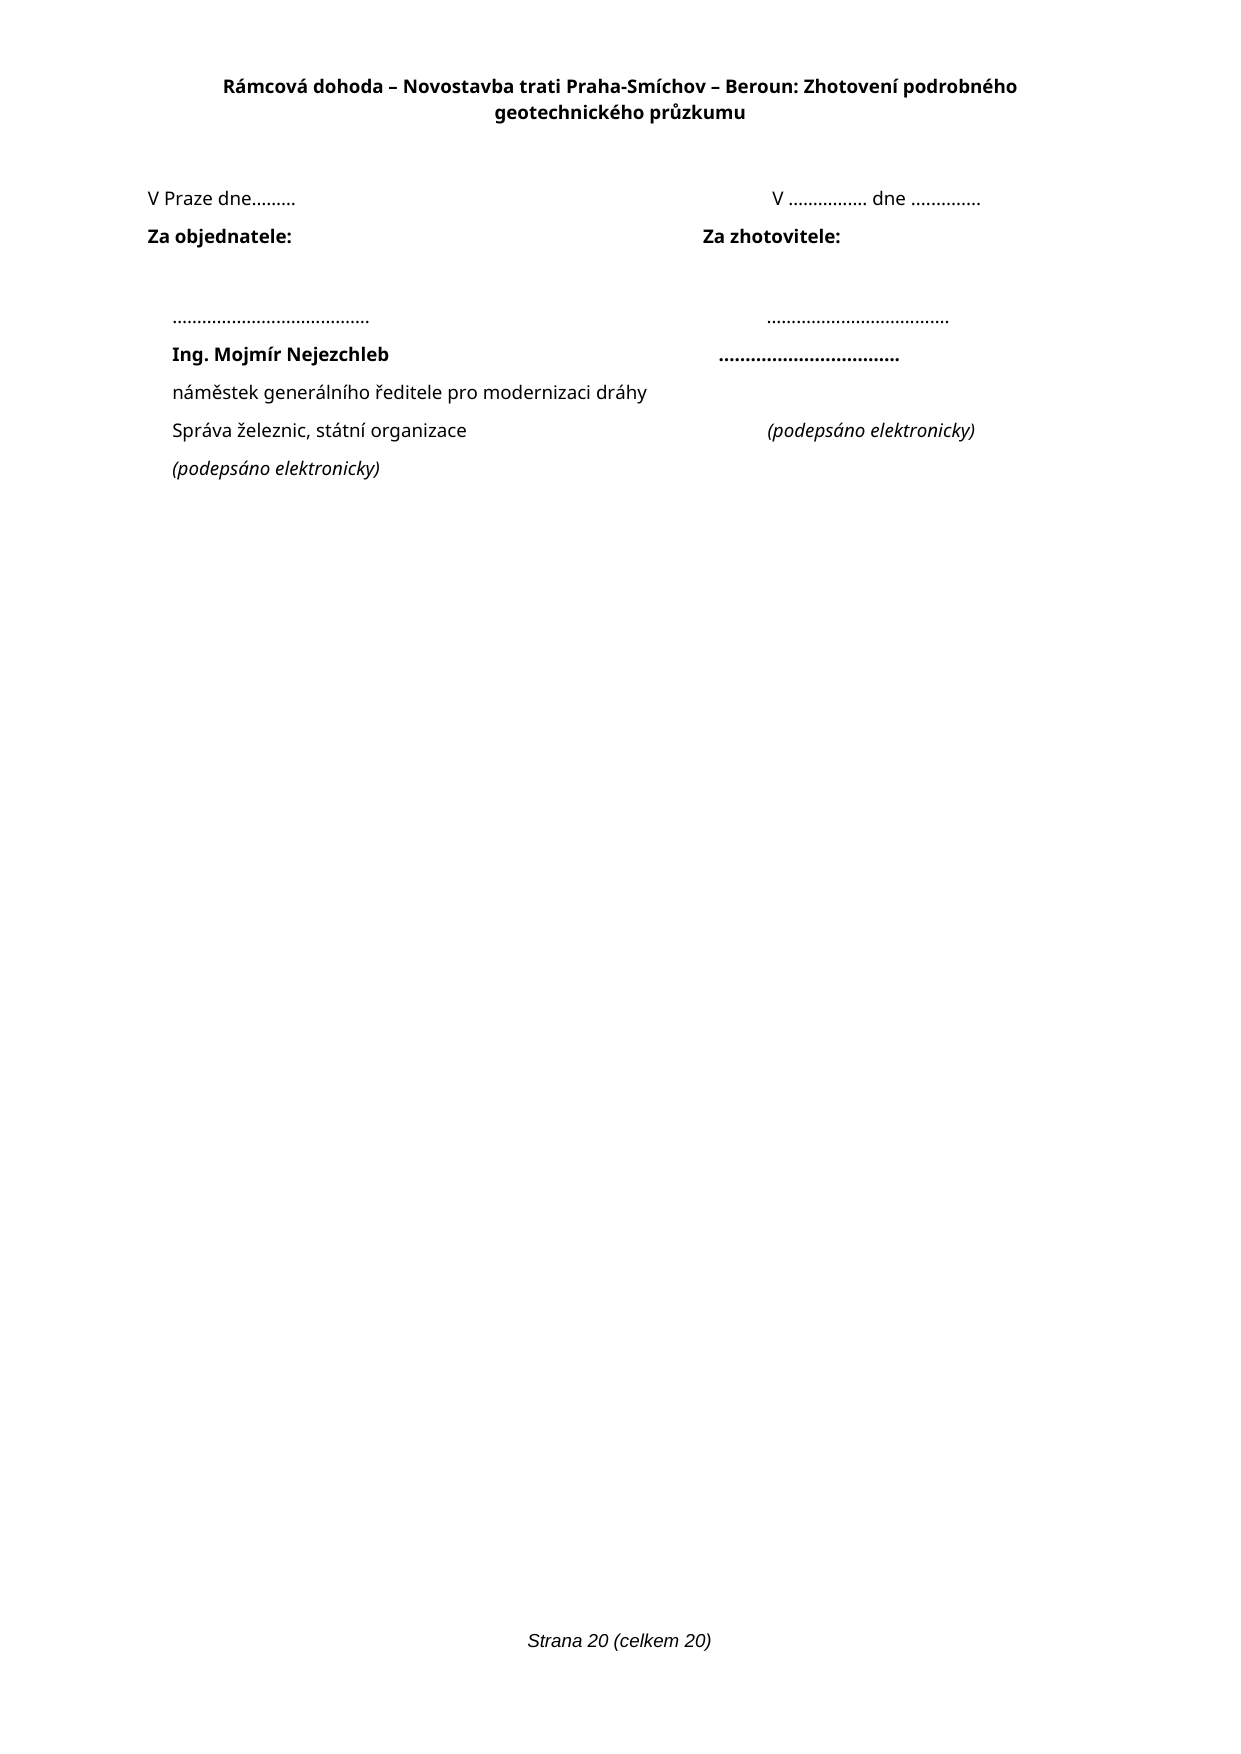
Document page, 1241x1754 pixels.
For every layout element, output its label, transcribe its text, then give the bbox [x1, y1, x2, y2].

text Správa železnic, státní organizace (podepsáno elektronicky) [148, 417, 1092, 443]
text V Praze dne……… V ……………. dne .............. [148, 186, 1092, 211]
text …………………………………. ………………………………. [148, 303, 1092, 328]
text (podepsáno elektronicky) [148, 455, 1092, 481]
text Ing. Mojmír Nejezchleb ……………………………. [148, 341, 1092, 367]
text Za objednatele: Za zhotovitele: [148, 224, 1092, 249]
text náměstek generálního ředitele pro modernizaci dráhy [148, 379, 1092, 404]
